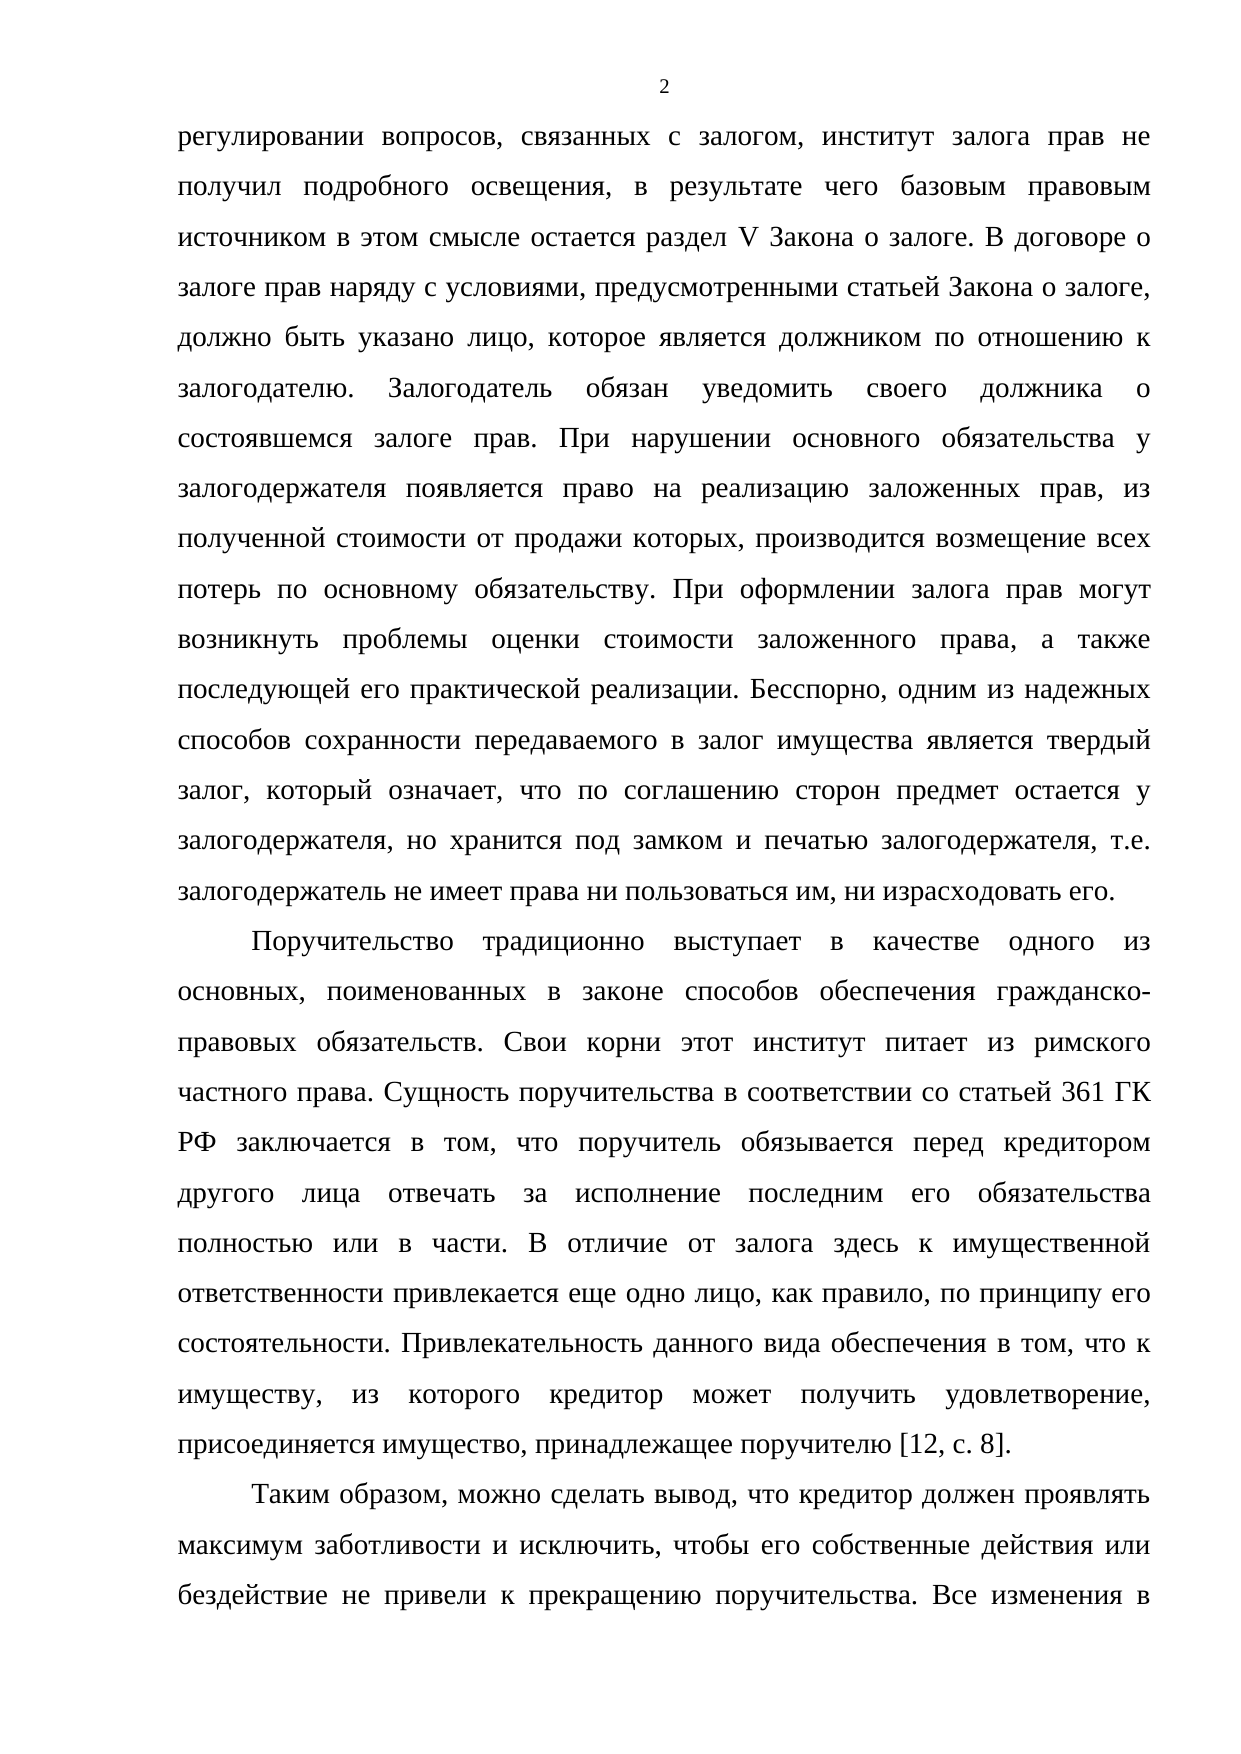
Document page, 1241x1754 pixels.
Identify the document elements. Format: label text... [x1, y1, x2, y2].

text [177, 1477, 1152, 1611]
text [177, 118, 1152, 906]
text Поручительство традиционно выступает в качестве одного из основных, поименованных в законе способов обеспечения гражданско-правовых обязательств. Свои корни этот институт питает из римского частного права. Сущность поручительства в соответствии со статьей 361 ГК РФ заключается в том, что поручитель обязывается перед кредитором другого лица отвечать за исполнение последним его обязательства полностью или в части. В отличие от залога здесь к имущественной ответственности привлекается еще одно лицо, как правило, по принципу его состоятельности. Привлекательность данного вида обеспечения в том, что к имуществу, из которого кредитор может получить удовлетворение, присоединяется имущество, принадлежащее поручителю [12, с. 8]. [177, 923, 1152, 1460]
